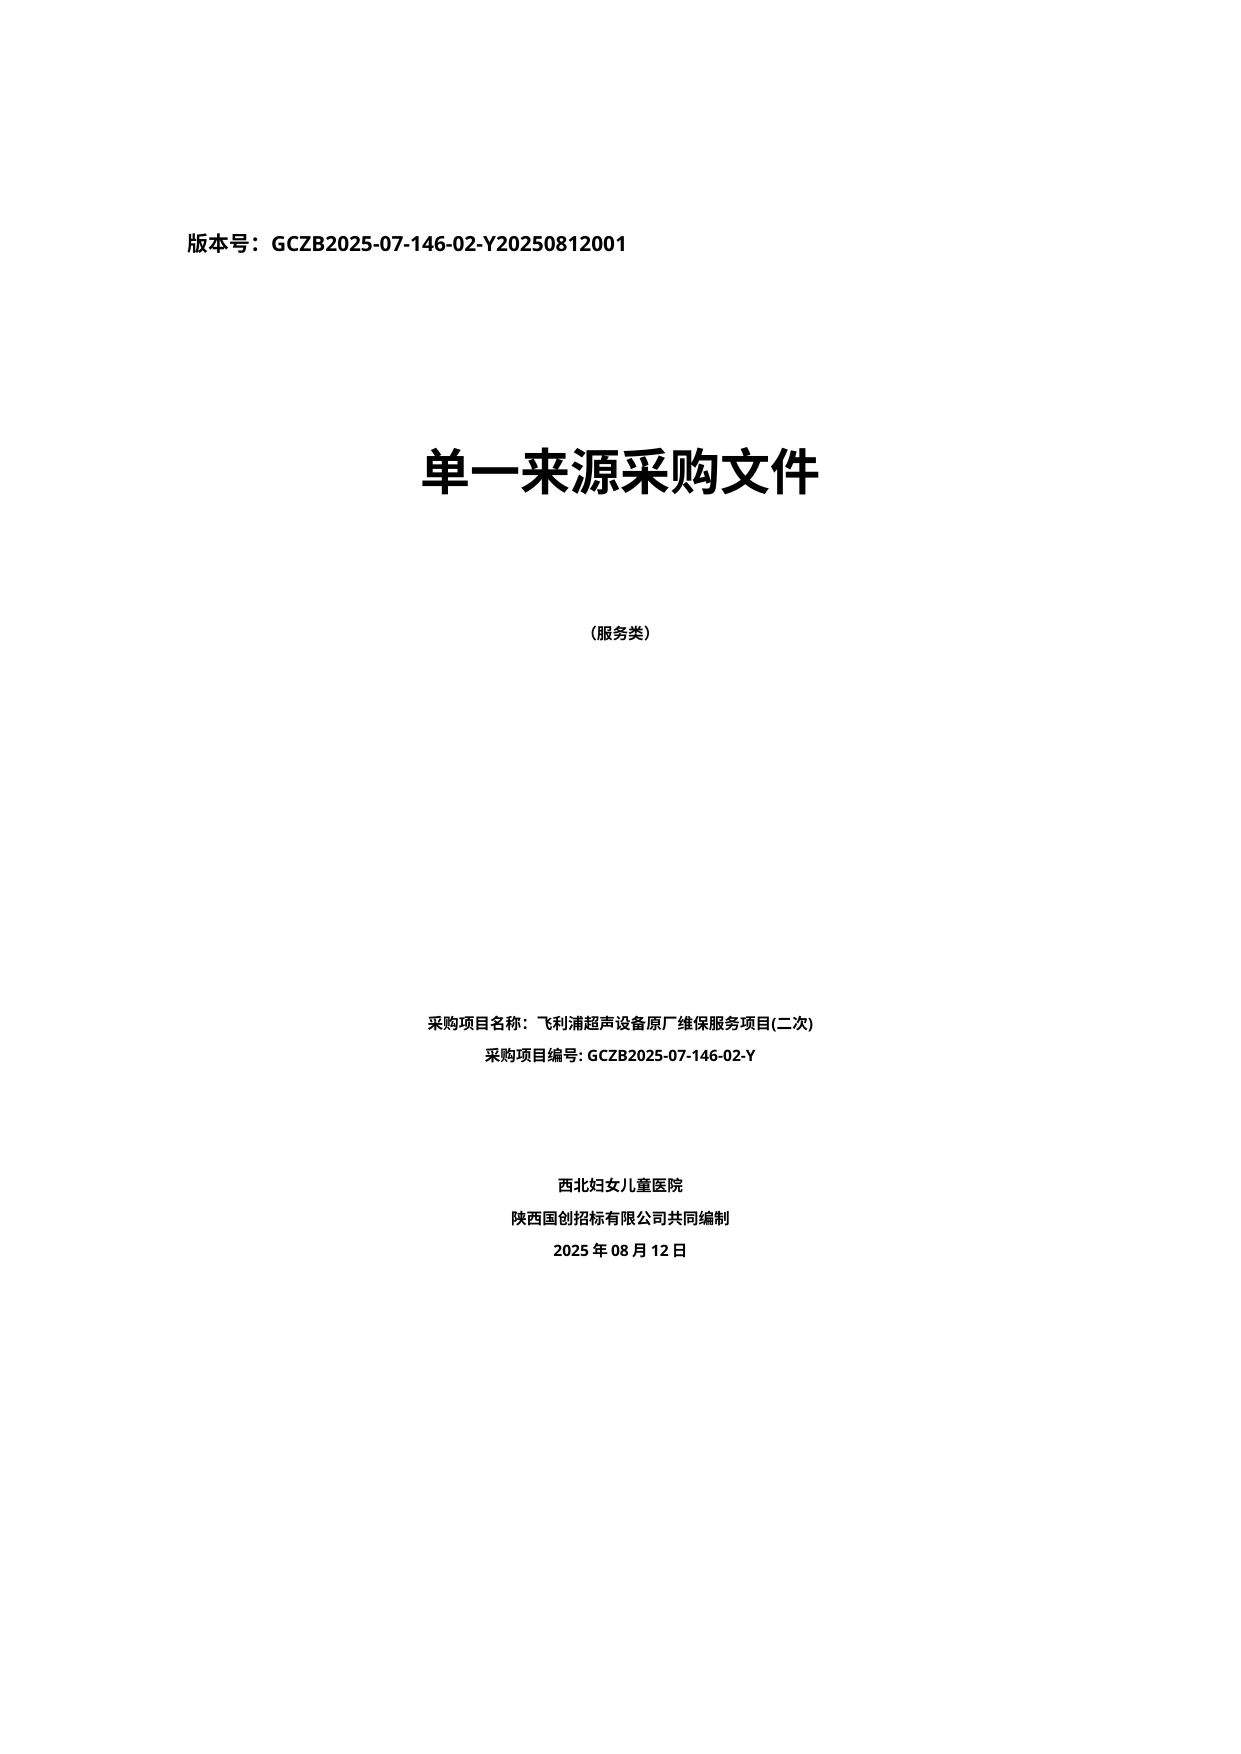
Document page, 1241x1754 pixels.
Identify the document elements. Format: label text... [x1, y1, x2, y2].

text （服务类） [187, 617, 1053, 1007]
text 2025年08月12日 [187, 1234, 1053, 1267]
text 采购项目编号: GCZB2025-07-146-02-Y [187, 1039, 1053, 1169]
text 陕西国创招标有限公司共同编制 [187, 1202, 1053, 1234]
text 单一来源采购文件 [187, 422, 1053, 617]
text 西北妇女儿童医院 [187, 1169, 1053, 1202]
text 版本号：GCZB2025-07-146-02-Y20250812001 [187, 227, 1053, 422]
text 采购项目名称：飞利浦超声设备原厂维保服务项目(二次) [187, 1007, 1053, 1039]
